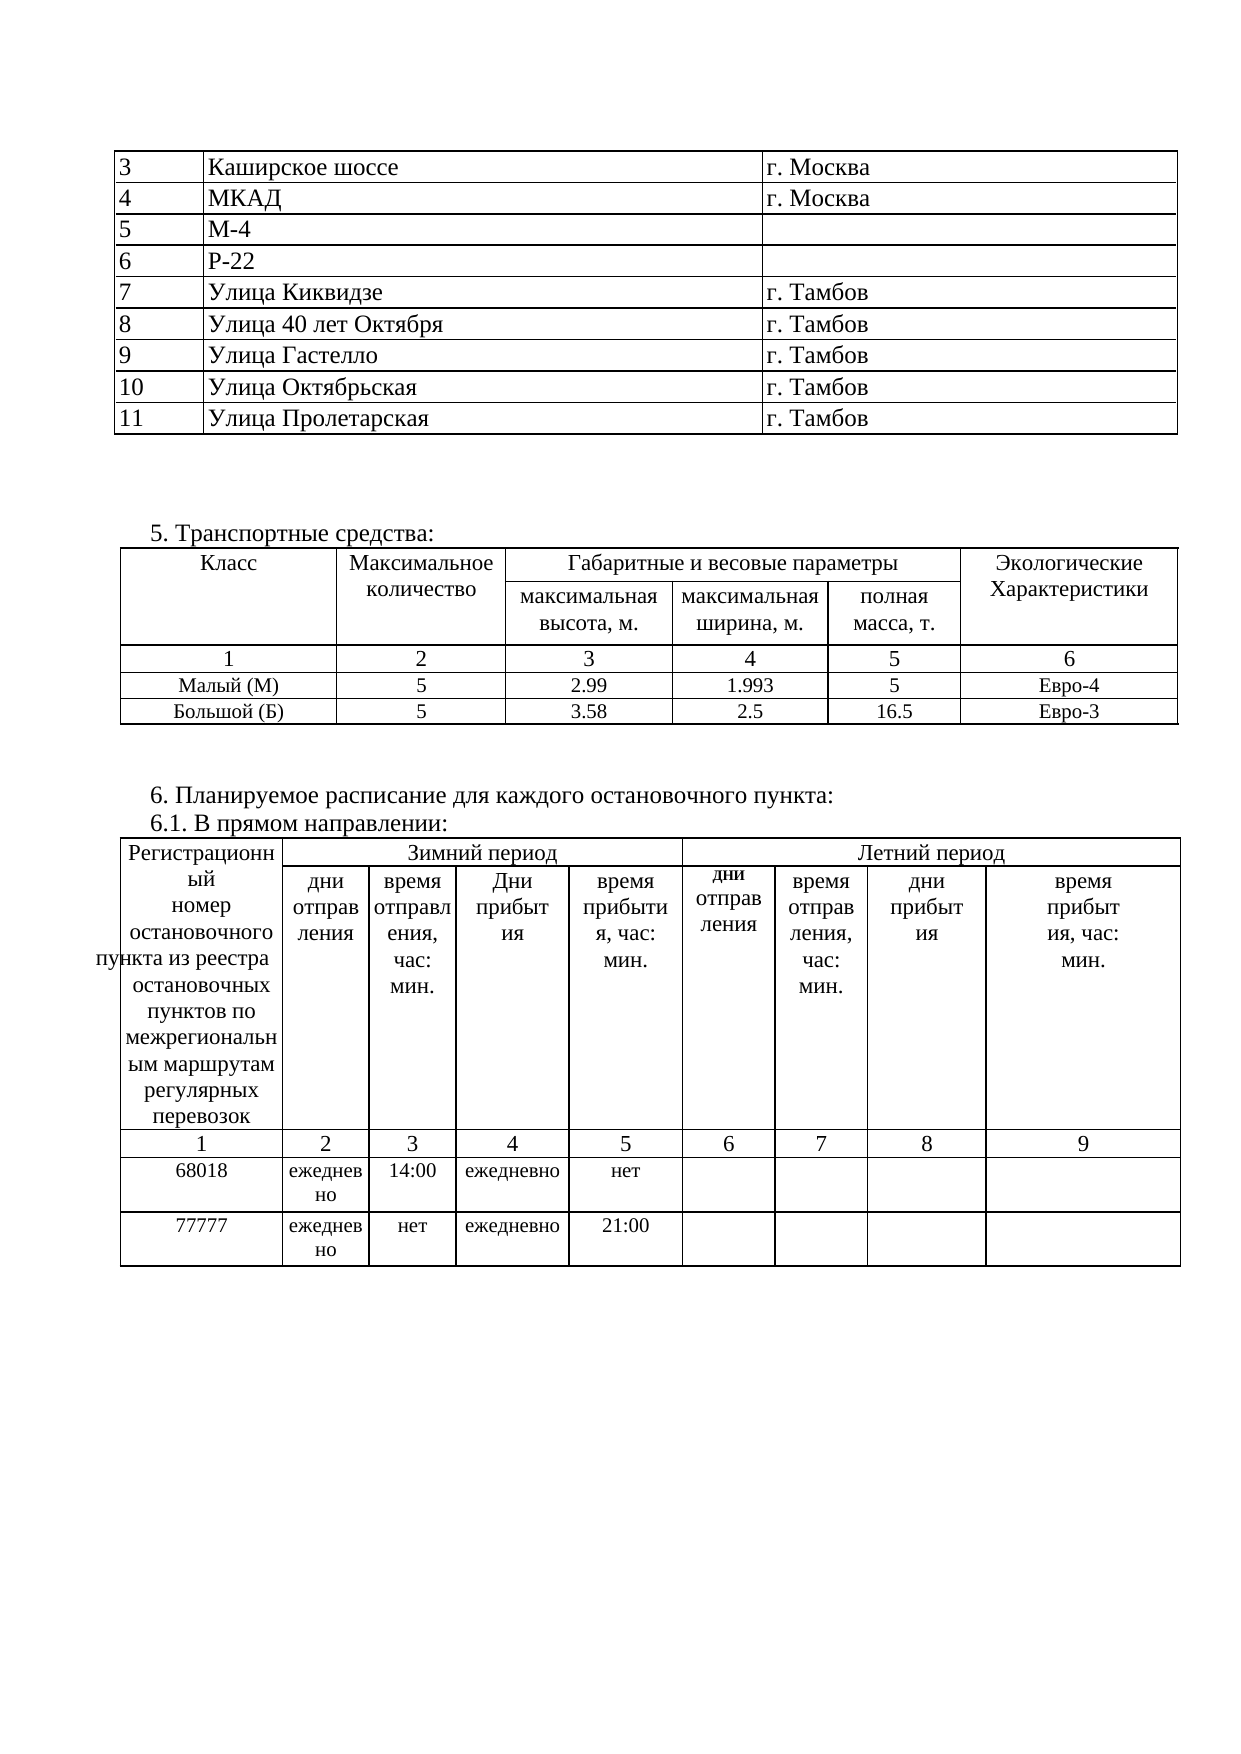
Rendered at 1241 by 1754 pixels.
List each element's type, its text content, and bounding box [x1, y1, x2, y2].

table_cell дни отправ ления [283, 867, 368, 1129]
table_cell время отправл ения, час: мин. [370, 867, 455, 1129]
table_cell Р-22 [204, 246, 762, 276]
table_cell 5 [829, 673, 960, 697]
table_cell Улица Киквидзе [204, 277, 762, 307]
table_cell нет [370, 1213, 455, 1265]
table_cell Большой (Б) [121, 699, 336, 723]
table_cell 6 [115, 245, 203, 276]
text 6. Планируемое расписание для каждого остановочного пункта: [150, 780, 1090, 808]
table_cell Евро-3 [961, 699, 1177, 723]
table_cell 3.58 [506, 699, 672, 723]
table_cell г. Тамбов [763, 307, 1177, 339]
table_cell г. Тамбов [763, 402, 1177, 433]
table_cell 3 [506, 646, 672, 672]
table_cell 3 [370, 1130, 455, 1157]
table_cell М-4 [204, 215, 762, 244]
table_cell г. Москва [763, 152, 1177, 181]
table_cell 1 [121, 1130, 282, 1157]
table_header Зимний период [283, 839, 682, 865]
table_cell время прибыт ия, час: мин. [987, 867, 1180, 1129]
table_cell время отправ ления, час: мин. [776, 867, 867, 1129]
table_cell 77777 [121, 1213, 282, 1265]
table_cell время прибыти я, час: мин. [570, 867, 682, 1129]
table_header Экологические Характеристики [961, 549, 1177, 644]
table_cell 5 [337, 673, 505, 697]
table_cell 9 [987, 1130, 1180, 1157]
table_header Габаритные и весовые параметры [506, 549, 960, 581]
table_cell 7 [115, 277, 203, 307]
table_cell 68018 [121, 1158, 282, 1211]
table_cell [987, 1158, 1180, 1211]
table_cell 14:00 [370, 1158, 455, 1211]
table_cell 6 [961, 646, 1177, 672]
table_cell нет [570, 1158, 682, 1211]
table_cell [683, 1158, 774, 1211]
table_cell г. Тамбов [763, 276, 1177, 307]
table_cell [987, 1213, 1180, 1265]
table_cell максимальная ширина, м. [673, 582, 827, 644]
table_header Класс [121, 549, 336, 644]
table_cell 2 [337, 646, 505, 672]
table_cell 16.5 [829, 699, 960, 723]
table_cell 8 [868, 1130, 985, 1157]
table_cell [763, 244, 1177, 276]
table_cell 5 [115, 214, 203, 244]
table_cell полная масса, т. [829, 582, 960, 644]
table_header Летний период [683, 839, 1180, 865]
table_cell [868, 1158, 985, 1211]
table_cell [868, 1213, 985, 1265]
text 5. Транспортные средства: [150, 518, 1090, 547]
table_cell 7 [776, 1130, 867, 1157]
table_cell [776, 1158, 867, 1211]
table_cell 21:00 [570, 1213, 682, 1265]
table_cell ежедневно [283, 1213, 368, 1265]
table_cell Евро-4 [961, 673, 1177, 697]
table_cell [683, 1213, 774, 1265]
table_cell г. Москва [763, 181, 1177, 213]
table_cell [763, 213, 1177, 244]
table_cell 1 [121, 646, 336, 672]
table_cell 10 [115, 371, 203, 402]
table_cell г. Тамбов [763, 339, 1177, 370]
table_cell 4 [673, 646, 827, 672]
table_cell ежедневно [457, 1213, 568, 1265]
table_cell ежедневно [283, 1158, 368, 1211]
table_cell Улица 40 лет Октября [204, 309, 762, 339]
text 6.1. В прямом направлении: [150, 808, 1090, 837]
table_cell 4 [457, 1130, 568, 1157]
table_cell Улица Октябрьская [204, 372, 762, 402]
table_cell 1.993 [673, 673, 827, 697]
table_cell [776, 1213, 867, 1265]
table_cell 9 [115, 340, 203, 370]
table_cell Улица Гастелло [204, 340, 762, 370]
table_cell МКАД [204, 183, 762, 213]
table_cell Дни прибыт ия [457, 867, 568, 1129]
table_cell 6 [683, 1130, 774, 1157]
table_cell 11 [115, 403, 203, 433]
table_cell 3 [115, 152, 203, 181]
table_header Максимальное количество [337, 549, 505, 644]
table_cell Каширское шоссе [204, 152, 762, 181]
table_cell 2.5 [673, 699, 827, 723]
table_cell 8 [115, 308, 203, 339]
table_cell 4 [115, 183, 203, 213]
table_cell максимальная высота, м. [506, 582, 672, 644]
table_cell 5 [570, 1130, 682, 1157]
table_cell Малый (М) [121, 673, 336, 697]
table_cell Улица Пролетарская [204, 403, 762, 433]
table_cell ДНИ отправ ления [683, 867, 774, 1129]
table_cell 2 [283, 1130, 368, 1157]
table_header Регистрационный номер остановочного пункта из реестра остановочных пунктов по межрегиональным маршрутам регулярных перевозок [121, 839, 282, 1129]
table_cell дни прибыт ия [868, 867, 985, 1129]
table_cell 5 [337, 699, 505, 723]
table_cell ежедневно [457, 1158, 568, 1211]
table_cell г. Тамбов [763, 370, 1177, 402]
table_cell 2.99 [506, 673, 672, 697]
table_cell 5 [829, 646, 960, 672]
